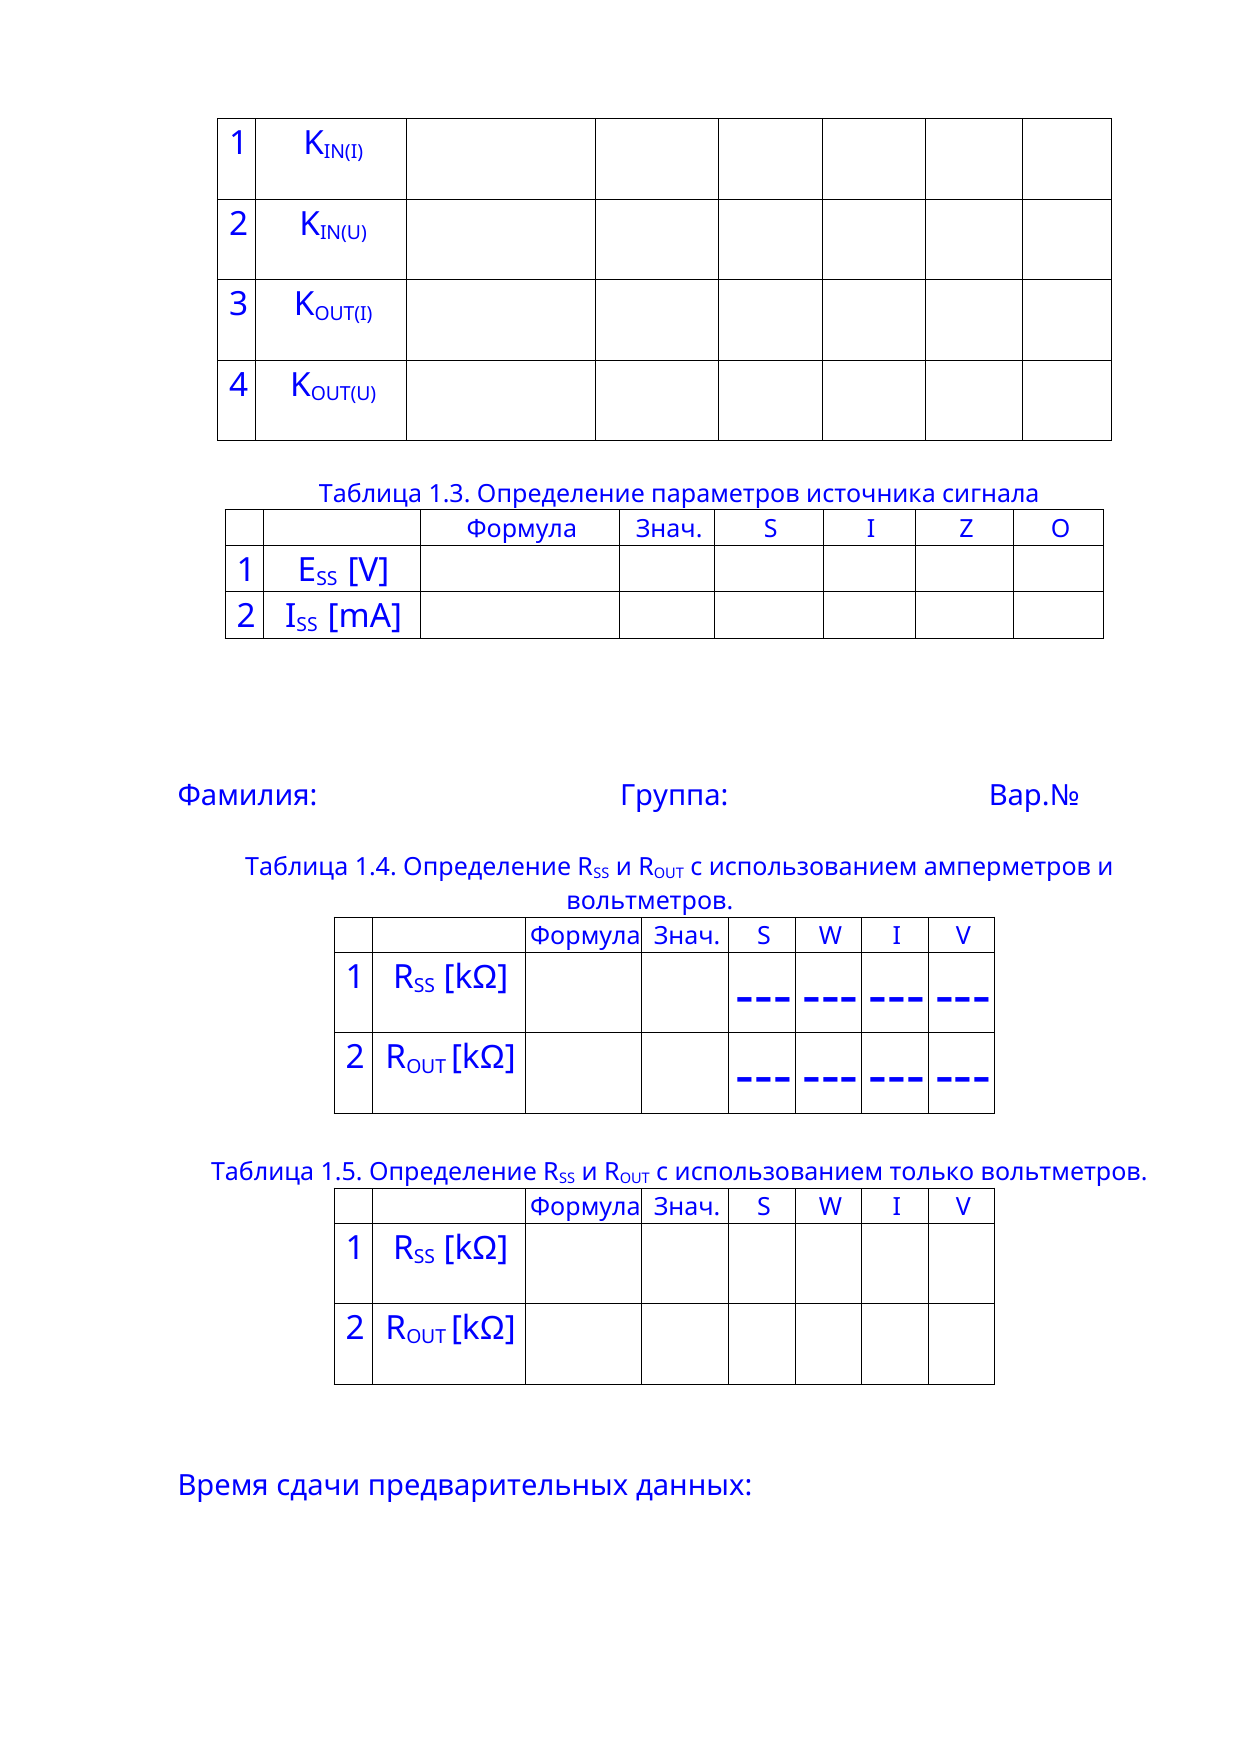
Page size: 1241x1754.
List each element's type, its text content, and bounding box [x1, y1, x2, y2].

table_cell [916, 592, 1013, 637]
table_cell [823, 119, 925, 199]
table_cell [1023, 280, 1111, 360]
table_cell [926, 280, 1022, 360]
table_cell [407, 361, 595, 440]
table_cell [421, 592, 619, 637]
table_cell 3 [218, 280, 255, 360]
table_cell 2 [335, 1033, 372, 1113]
table_cell ROUT [kΩ] [373, 1304, 525, 1384]
table_header O [1014, 510, 1103, 544]
table_cell [642, 1304, 728, 1384]
table_header [335, 918, 372, 952]
table_header Формула [421, 510, 619, 544]
table_cell 1 [226, 546, 263, 591]
table_cell [926, 119, 1022, 199]
table_cell 1 [335, 953, 372, 1032]
table_header V [929, 918, 994, 952]
table_cell 1 [218, 119, 255, 199]
table_cell [596, 280, 718, 360]
table_header I [862, 1189, 928, 1223]
table_cell [642, 1224, 728, 1303]
table_cell [729, 1224, 795, 1303]
table_cell [823, 200, 925, 279]
table_header Z [916, 510, 1013, 544]
table_cell [526, 1033, 641, 1113]
table_header [373, 1189, 525, 1223]
table_header [226, 510, 263, 544]
table_cell [719, 200, 822, 279]
table_cell [824, 592, 915, 637]
table_cell [796, 1224, 861, 1303]
table_header S [729, 1189, 795, 1223]
table_cell [719, 280, 822, 360]
table_cell [526, 1224, 641, 1303]
table_header I [824, 510, 915, 544]
table_cell [929, 1304, 994, 1384]
table_cell KIN(U) [256, 200, 406, 279]
table_cell [715, 546, 823, 591]
text Таблица 1.3. Определение параметров источника сигнала [118, 475, 1181, 509]
table_header I [862, 918, 928, 952]
table_cell 2 [226, 592, 263, 637]
table_cell [596, 200, 718, 279]
text Таблица 1.5. Определение RSS и ROUT с использованием только вольтметров. [118, 1153, 1181, 1187]
table_cell RSS [kΩ] [373, 1224, 525, 1303]
table_header S [729, 918, 795, 952]
table_cell [719, 119, 822, 199]
table_cell [407, 280, 595, 360]
table_cell [407, 200, 595, 279]
table_cell 1 [335, 1224, 372, 1303]
table_cell ROUT [kΩ] [373, 1033, 525, 1113]
table_cell KOUT(U) [256, 361, 406, 440]
table_header V [929, 1189, 994, 1223]
table_cell [1023, 361, 1111, 440]
text Фамилия: Группа: Вар.№ [118, 775, 1181, 814]
table_header Знач. [642, 1189, 728, 1223]
table_header Формула [526, 918, 641, 952]
table_cell [719, 361, 822, 440]
table_cell KOUT(I) [256, 280, 406, 360]
table_cell --- [796, 1033, 861, 1113]
table_cell [596, 361, 718, 440]
table_cell --- [729, 953, 795, 1032]
table_cell [823, 361, 925, 440]
table_cell [1014, 546, 1103, 591]
table_cell [407, 119, 595, 199]
table_cell 4 [218, 361, 255, 440]
table_cell --- [729, 1033, 795, 1113]
table_cell [824, 546, 915, 591]
table_cell [642, 1033, 728, 1113]
table_cell --- [929, 1033, 994, 1113]
table_cell [862, 1304, 928, 1384]
table_cell RSS [kΩ] [373, 953, 525, 1032]
table_header [335, 1189, 372, 1223]
table_cell [796, 1304, 861, 1384]
table_cell ISS [mA] [264, 592, 420, 637]
table_cell [926, 200, 1022, 279]
table_header S [715, 510, 823, 544]
table_header [264, 510, 420, 544]
text Время сдачи предварительных данных: [118, 1464, 1181, 1504]
table_cell [642, 953, 728, 1032]
table_cell 2 [335, 1304, 372, 1384]
table_cell [620, 546, 714, 591]
table_cell [823, 280, 925, 360]
table_cell --- [796, 953, 861, 1032]
table_cell [1023, 119, 1111, 199]
table_cell [862, 1224, 928, 1303]
table_cell [1023, 200, 1111, 279]
table_cell [620, 592, 714, 637]
table_cell --- [929, 953, 994, 1032]
table_header W [796, 918, 861, 952]
table_cell ESS [V] [264, 546, 420, 591]
table_header W [796, 1189, 861, 1223]
table_cell --- [862, 1033, 928, 1113]
table_cell [526, 953, 641, 1032]
table_cell [916, 546, 1013, 591]
table_cell [929, 1224, 994, 1303]
table_cell [596, 119, 718, 199]
table_header Знач. [620, 510, 714, 544]
table_cell KIN(I) [256, 119, 406, 199]
table_cell [715, 592, 823, 637]
table_cell [1014, 592, 1103, 637]
table_cell [729, 1304, 795, 1384]
table_cell [926, 361, 1022, 440]
table_cell 2 [218, 200, 255, 279]
table_header Формула [526, 1189, 641, 1223]
table_cell [421, 546, 619, 591]
table_header [373, 918, 525, 952]
table_header Знач. [642, 918, 728, 952]
table_cell [526, 1304, 641, 1384]
text Таблица 1.4. Определение RSS и ROUT с использованием амперметров и вольтметров. [118, 848, 1181, 917]
table_cell --- [862, 953, 928, 1032]
